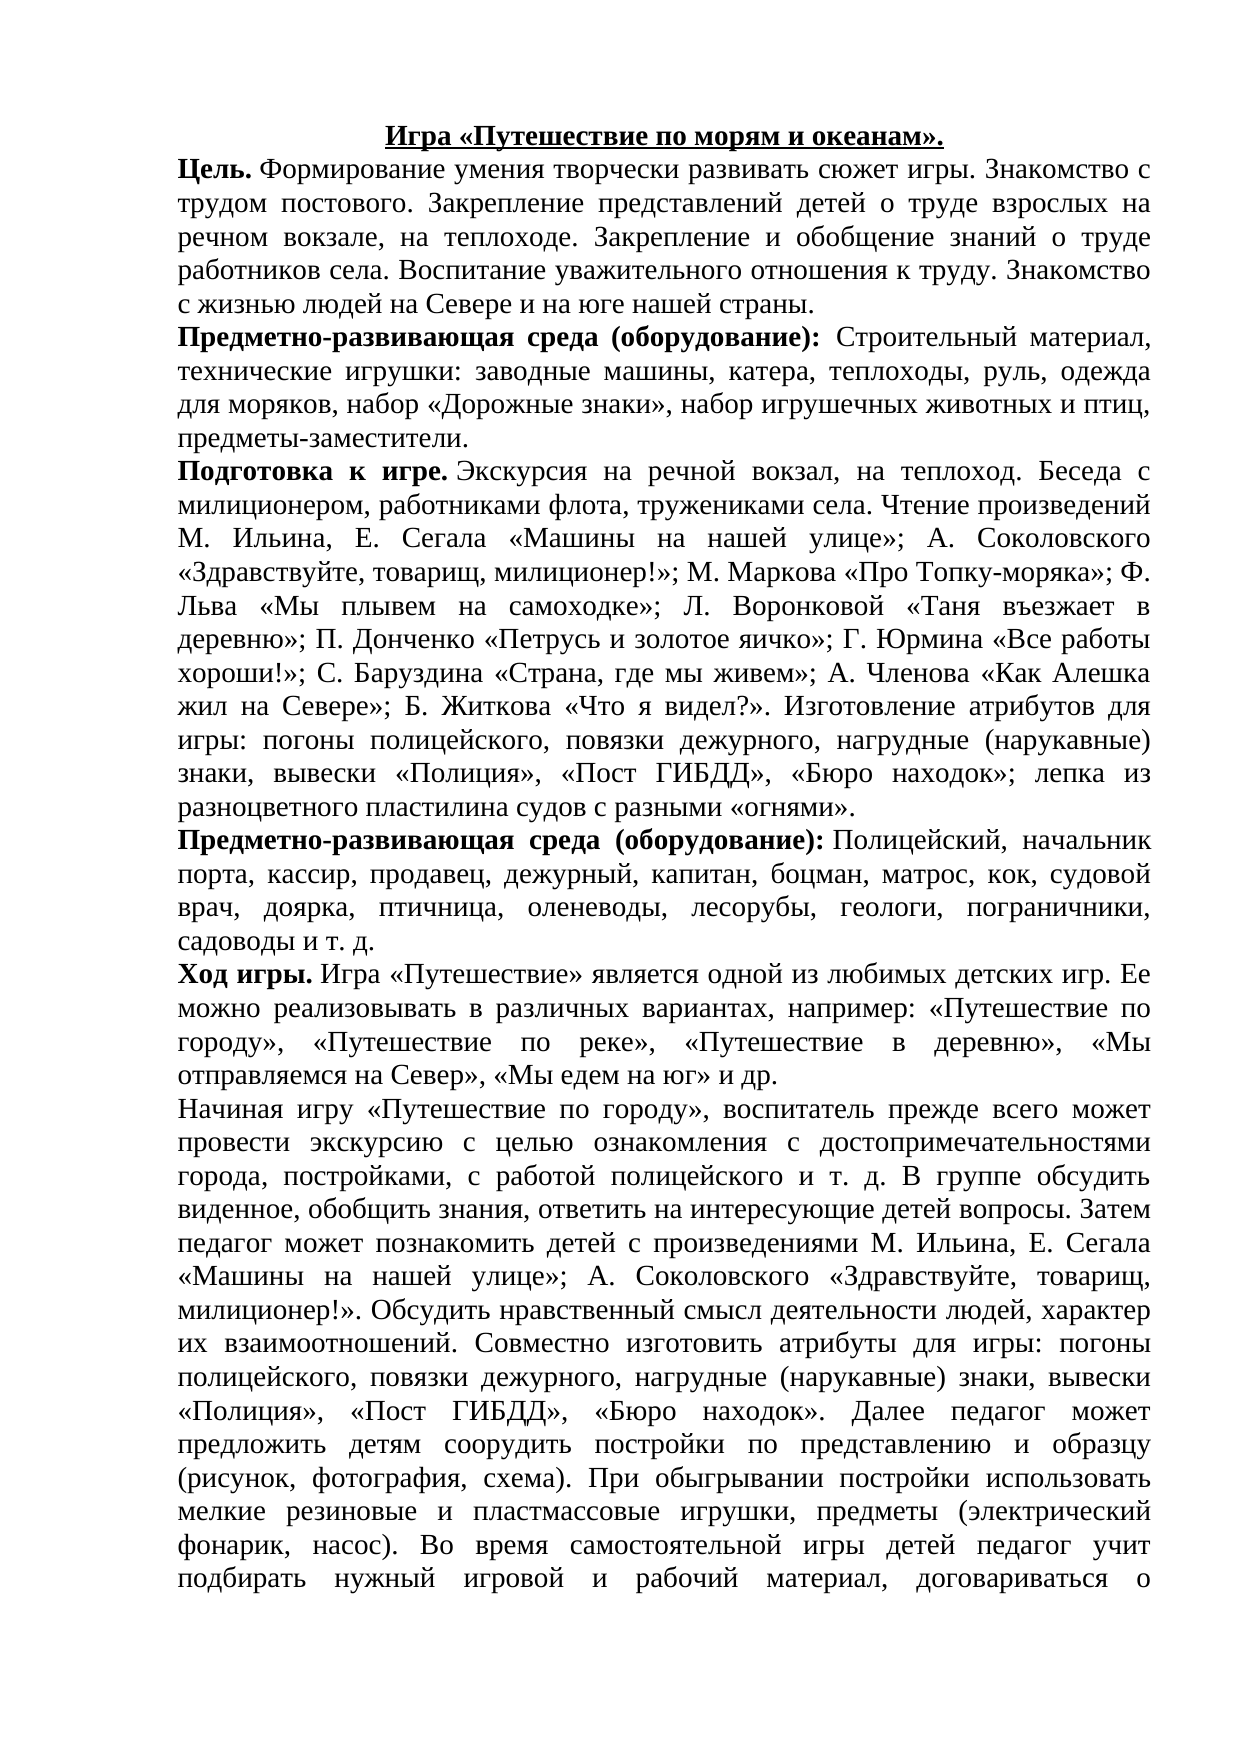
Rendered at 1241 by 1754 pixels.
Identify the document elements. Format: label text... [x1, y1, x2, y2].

text Ход игры. Игра «Путешествие» является одной из любимых детских игр. Ее можно реализовывать в различных вариантах, например: «Путешествие по городу», «Путешествие по реке», «Путешествие в деревню», «Мы отправляемся на Север», «Мы едем на юг» и др. [177, 957, 1152, 1091]
text Предметно-развивающая среда (оборудование): Полицейский, начальник порта, кассир, продавец, дежурный, капитан, боцман, матрос, кок, судовой врач, доярка, птичница, оленеводы, лесорубы, геологи, пограничники, садоводы и т. д. [177, 822, 1152, 957]
text Игра «Путешествие по морям и океанам». [177, 118, 1152, 152]
text Предметно-развивающая среда (оборудование): Строительный материал, технические игрушки: заводные машины, катера, теплоходы, руль, одежда для моряков, набор «Дорожные знаки», набор игрушечных животных и птиц, предметы-заместители. [177, 319, 1152, 453]
text Цель. Формирование умения творчески развивать сюжет игры. Знакомство с трудом постового. Закрепление представлений детей о труде взрослых на речном вокзале, на теплоходе. Закрепление и обобщение знаний о труде работников села. Воспитание уважительного отношения к труду. Знакомство с жизнью людей на Севере и на юге нашей страны. [177, 152, 1152, 319]
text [177, 1091, 1152, 1594]
text Подготовка к игре. Экскурсия на речной вокзал, на теплоход. Беседа с милиционером, работниками флота, тружениками села. Чтение произведений М. Ильина, Е. Сегала «Машины на нашей улице»; А. Соколовского «Здравствуйте, товарищ, милиционер!»; М. Маркова «Про Топку-моряка»; Ф. Льва «Мы плывем на самоходке»; Л. Воронковой «Таня въезжает в деревню»; П. Донченко «Петрусь и золотое яичко»; Г. Юрмина «Все работы хороши!»; С. Баруздина «Страна, где мы живем»; А. Членова «Как Алешка жил на Севере»; Б. Житкова «Что я видел?». Изготовление атрибутов для игры: погоны полицейского, повязки дежурного, нагрудные (нарукавные) знаки, вывески «Полиция», «Пост ГИБДД», «Бюро находок»; лепка из разноцветного пластилина судов с разными «огнями». [177, 453, 1152, 822]
